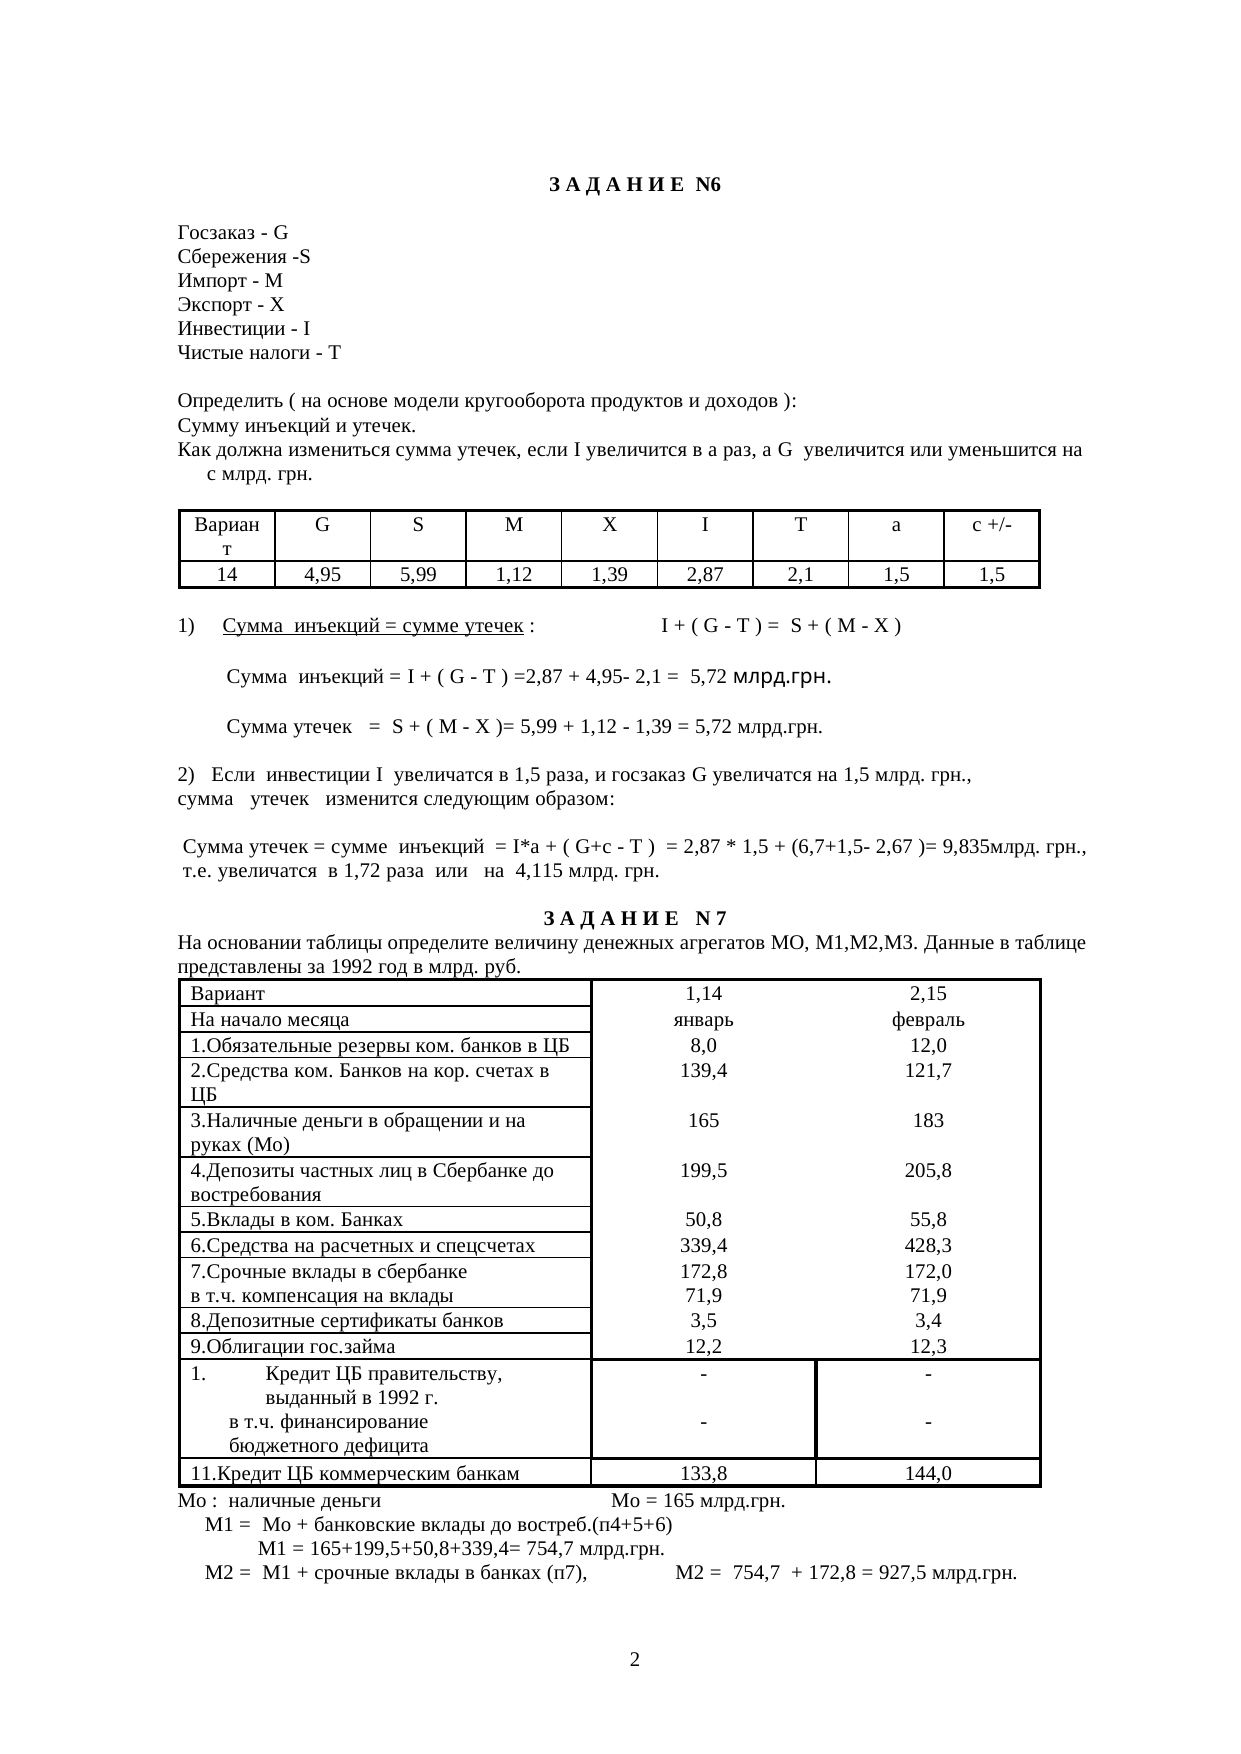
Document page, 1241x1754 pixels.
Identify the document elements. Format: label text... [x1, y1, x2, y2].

table_cell 1,5 [945, 562, 1038, 586]
table_header 1,14 [593, 981, 816, 1005]
text М1 = Мо + банковские вклады до востреб.(п4+5+6) [177, 1512, 1092, 1536]
table_cell 9.Облигации гос.займа [181, 1334, 590, 1358]
text М2 = М1 + срочные вклады в банках (п7), М2 = 754,7 + 172,8 = 927,5 млрд.грн. [177, 1560, 1092, 1584]
text Импорт - M [177, 268, 1092, 292]
text М1 = 165+199,5+50,8+339,4= 754,7 млрд.грн. [177, 1536, 1092, 1560]
table_cell 3,4 [816, 1307, 1039, 1332]
text Сумма утечек = сумме инъекций = I*а + ( G+с - T ) = 2,87 * 1,5 + (6,7+1,5- 2,67 )= 9,835млрд. грн., [177, 834, 1092, 858]
table_header 2,15 [816, 981, 1039, 1005]
table_cell 199,5 [593, 1156, 816, 1206]
table_header G [276, 512, 370, 560]
text Сумма утечек = S + ( M - X )= 5,99 + 1,12 - 1,39 = 5,72 млрд.грн. [177, 713, 1092, 737]
text Экспорт - X [177, 292, 1092, 316]
table_cell 11.Кредит ЦБ коммерческим банкам [181, 1459, 590, 1484]
table_header I [658, 512, 752, 560]
table_cell 7.Срочные вклады в сбербанке в т.ч. компенсация на вклады [181, 1258, 590, 1307]
text З А Д А Н И Е N 7 [177, 906, 1092, 930]
table_cell 5,99 [371, 562, 465, 586]
table_cell 55,8 [816, 1206, 1039, 1231]
text Чистые налоги - T [177, 340, 1092, 364]
table_cell 1,39 [562, 562, 657, 586]
text Как должна измениться сумма утечек, если I увеличится в а раз, а G увеличится или уменьшится на с млрд. грн. [177, 436, 1092, 484]
text Сумму инъекций и утечек. [177, 412, 1092, 436]
table_cell 12,2 [593, 1332, 816, 1358]
table_cell 1,5 [849, 562, 943, 586]
text 1) Сумма инъекций = сумме утечек : I + ( G - T ) = S + ( M - X ) [177, 613, 1092, 637]
text сумма утечек изменится следующим образом: [177, 786, 1092, 810]
table_cell 2,1 [754, 562, 848, 586]
text На основании таблицы определите величину денежных агрегатов МО, М1,М2,М3. Данные в таблице представлены за 1992 год в млрд. руб. [177, 930, 1092, 978]
table_cell 12,0 [816, 1031, 1039, 1057]
text Сумма инъекций = I + ( G - T ) =2,87 + 4,95- 2,1 = 5,72 млрд.грн. [177, 661, 1092, 689]
table_cell 2,87 [658, 562, 752, 586]
table_cell 1.Обязательные резервы ком. банков в ЦБ [181, 1033, 590, 1057]
table_cell 50,8 [593, 1206, 816, 1231]
table_cell 172,0 71,9 [816, 1257, 1039, 1307]
table_cell 3,5 [593, 1307, 816, 1332]
table_cell 139,4 [593, 1057, 816, 1106]
table_header M [467, 512, 561, 560]
table_cell январь [593, 1005, 816, 1031]
text З А Д А Н И Е N6 [177, 172, 1092, 196]
table_cell 1,12 [467, 562, 561, 586]
table_cell 12,3 [816, 1332, 1039, 1358]
table_cell 133,8 [592, 1460, 815, 1484]
table_cell 14 [181, 562, 274, 586]
table_cell 121,7 [816, 1057, 1039, 1106]
table_header Вариант [181, 512, 274, 560]
table_header Вариант [181, 981, 590, 1005]
table_cell На начало месяца [181, 1007, 590, 1031]
table_cell 5.Вклады в ком. Банках [181, 1207, 590, 1231]
text Сбережения -S [177, 244, 1092, 268]
table_cell 428,3 [816, 1231, 1039, 1257]
table_cell - - [818, 1361, 1039, 1457]
table_cell 339,4 [593, 1231, 816, 1257]
table_cell Кредит ЦБ правительству, выданный в 1992 г. в т.ч. финансирование бюджетного дефицита [181, 1360, 590, 1457]
table_header X [562, 512, 657, 560]
table_header S [371, 512, 465, 560]
text Инвестиции - I [177, 316, 1092, 340]
text Госзаказ - G [177, 220, 1092, 244]
text Мо : наличные деньги Мо = 165 млрд.грн. [177, 1487, 1092, 1512]
table_cell февраль [816, 1005, 1039, 1031]
table_cell 8.Депозитные сертификаты банков [181, 1308, 590, 1332]
table_header c +/- [945, 512, 1038, 560]
table_cell 144,0 [817, 1460, 1039, 1484]
table_cell 172,8 71,9 [593, 1257, 816, 1307]
table_cell 4.Депозиты частных лиц в Сбербанке до востребования [181, 1158, 590, 1206]
table_cell 2.Средства ком. Банков на кор. счетах в ЦБ [181, 1058, 590, 1106]
text 2) Если инвестиции I увеличатся в 1,5 раза, и госзаказ G увеличатся на 1,5 млрд. грн., [177, 762, 1092, 786]
text Определить ( на основе модели кругооборота продуктов и доходов ): [177, 388, 1092, 412]
text т.е. увеличатся в 1,72 раза или на 4,115 млрд. грн. [177, 858, 1092, 882]
table_cell 8,0 [593, 1031, 816, 1057]
table_cell 6.Средства на расчетных и спецсчетах [181, 1233, 590, 1257]
table_header T [754, 512, 848, 560]
table_header a [849, 512, 943, 560]
table_cell - - [593, 1361, 814, 1457]
table_cell 165 [593, 1106, 816, 1156]
table_cell 4,95 [276, 562, 370, 586]
table_cell 3.Наличные деньги в обращении и на руках (Мо) [181, 1108, 590, 1156]
table_cell 183 [816, 1106, 1039, 1156]
table_cell 205,8 [816, 1156, 1039, 1206]
